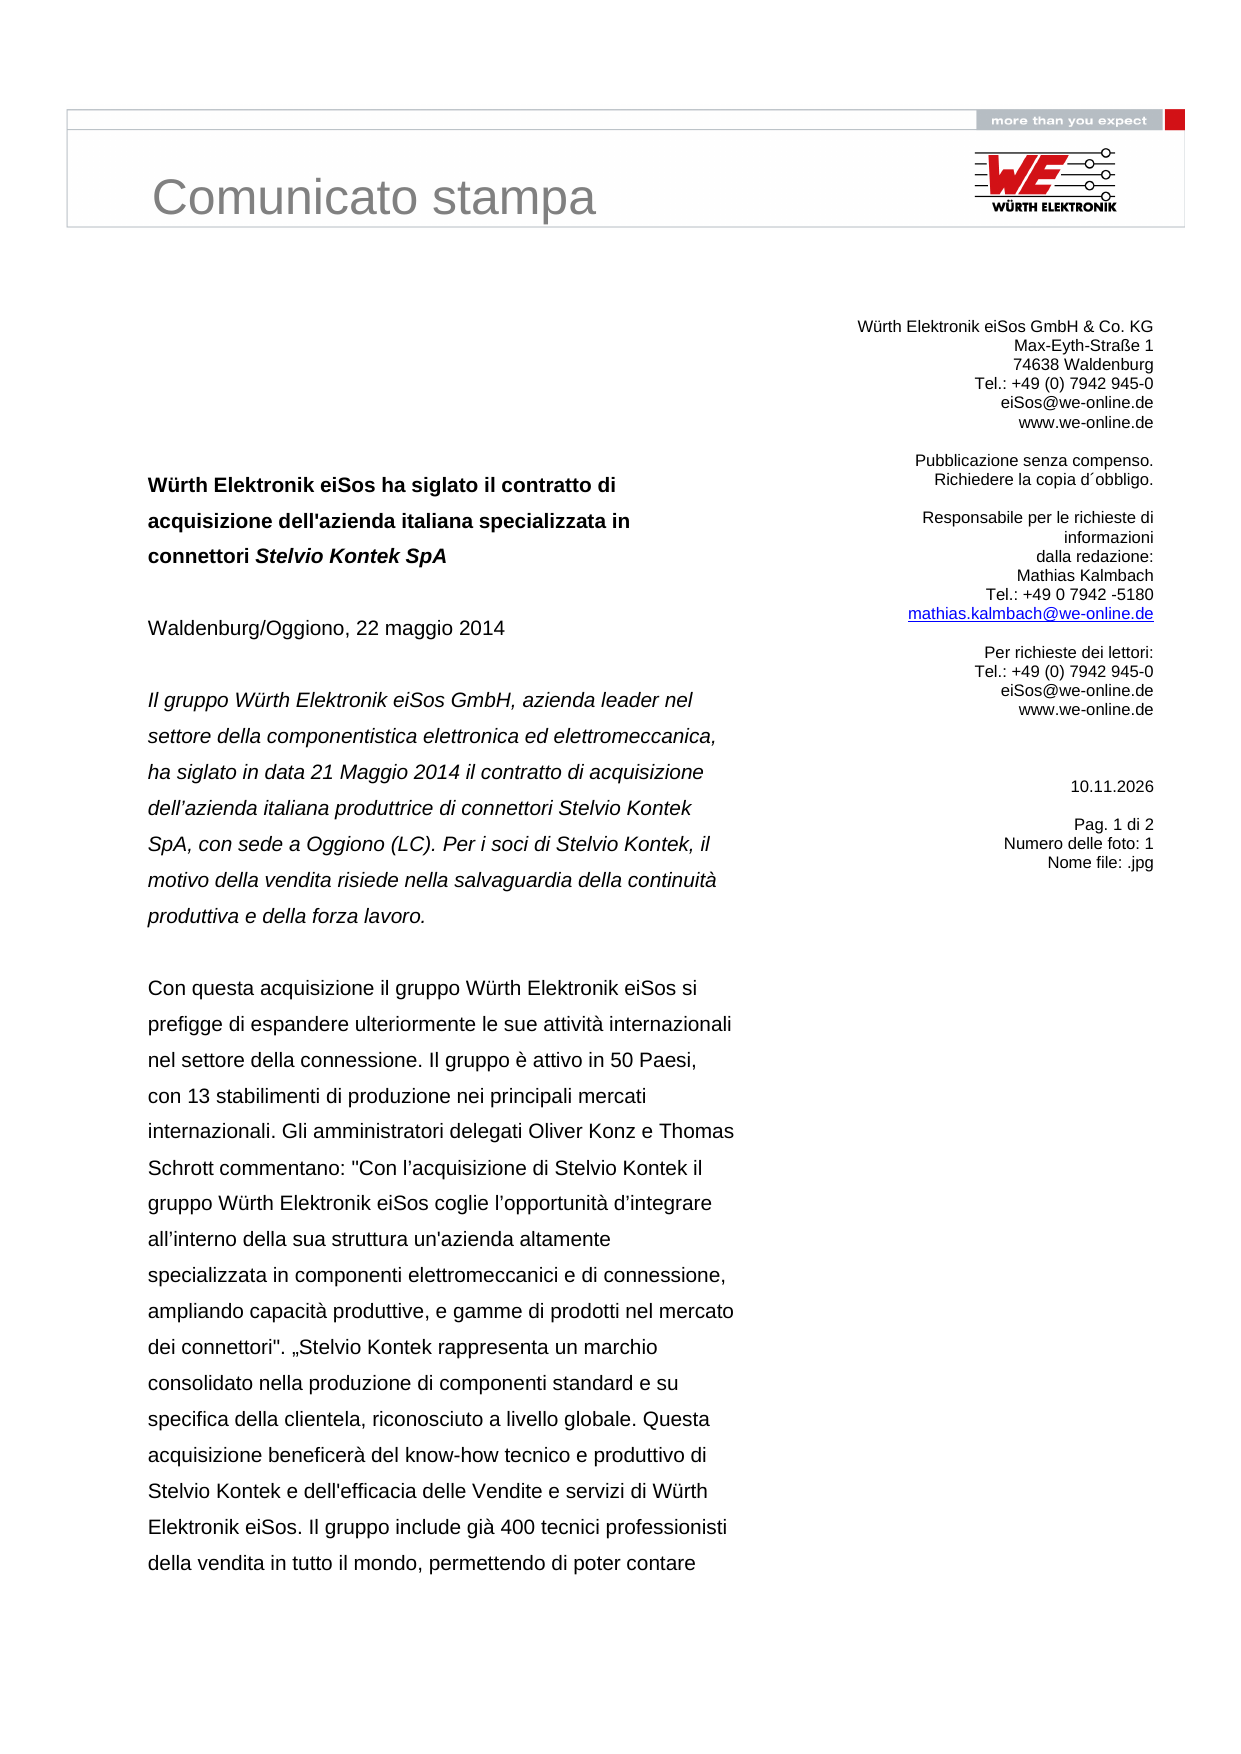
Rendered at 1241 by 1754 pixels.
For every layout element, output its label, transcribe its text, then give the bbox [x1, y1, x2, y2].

picture [66, 104, 1185, 230]
subtitle Würth Elektronik eiSos ha siglato il contratto di acquisizione dell'azienda italiana specializzata in connettori Stelvio Kontek SpA [148, 472, 679, 568]
text Il gruppo Würth Elektronik eiSos GmbH, azienda leader nel settore della componentistica elettronica ed elettromeccanica, ha siglato in data 21 Maggio 2014 il contratto di acquisizione dell’azienda italiana produttrice di connettori Stelvio Kontek SpA, con sede a Oggiono (LC). Per i soci di Stelvio Kontek, il motivo della vendita risiede nella salvaguardia della continuità produttiva e della forza lavoro. [148, 688, 735, 928]
text Waldenburg/Oggiono, 22 maggio 2014 [148, 616, 735, 640]
